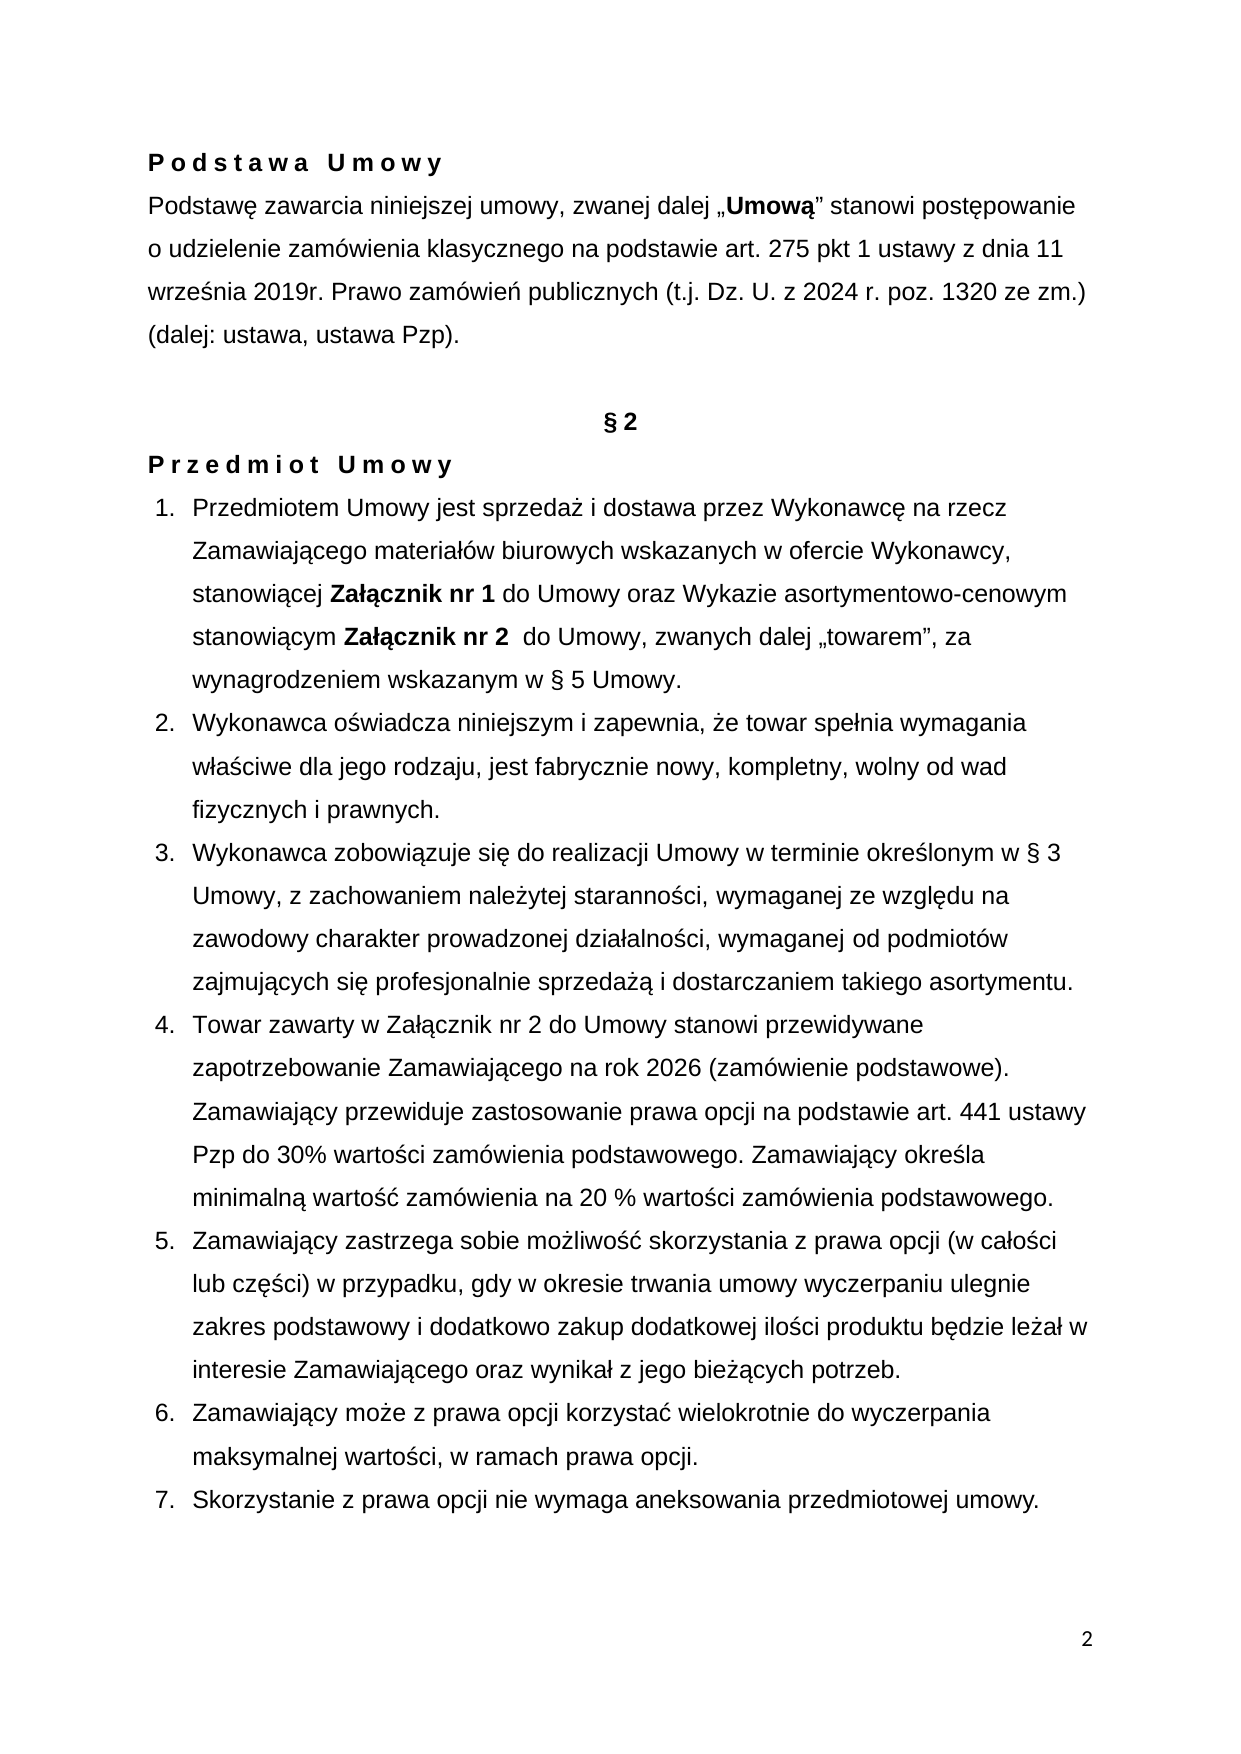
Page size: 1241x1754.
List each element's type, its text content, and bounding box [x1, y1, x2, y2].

text Podstawę zawarcia niniejszej umowy, zwanej dalej „Umową” stanowi postępowanie o udzielenie zamówienia klasycznego na podstawie art. 275 pkt 1 ustawy z dnia 11 września 2019r. Prawo zamówień publicznych (t.j. Dz. U. z 2024 r. poz. 1320 ze zm.) (dalej: ustawa, ustawa Pzp). [148, 191, 1092, 349]
list Skorzystanie z prawa opcji nie wymaga aneksowania przedmiotowej umowy. [154, 1484, 1092, 1513]
list Zamawiający zastrzega sobie możliwość skorzystania z prawa opcji (w całości lub części) w przypadku, gdy w okresie trwania umowy wyczerpaniu ulegnie zakres podstawowy i dodatkowo zakup dodatkowej ilości produktu będzie leżał w interesie Zamawiającego oraz wynikał z jego bieżących potrzeb. [154, 1226, 1092, 1384]
list Wykonawca zobowiązuje się do realizacji Umowy w terminie określonym w § 3 Umowy, z zachowaniem należytej staranności, wymaganej ze względu na zawodowy charakter prowadzonej działalności, wymaganej od podmiotów zajmujących się profesjonalnie sprzedażą i dostarczaniem takiego asortymentu. [154, 838, 1092, 996]
text Przedmiot Umowy [148, 449, 1092, 478]
list Zamawiający może z prawa opcji korzystać wielokrotnie do wyczerpania maksymalnej wartości, w ramach prawa opcji. [154, 1398, 1092, 1470]
list Przedmiotem Umowy jest sprzedaż i dostawa przez Wykonawcę na rzecz Zamawiającego materiałów biurowych wskazanych w ofercie Wykonawcy, stanowiącej Załącznik nr 1 do Umowy oraz Wykazie asortymentowo-cenowym stanowiącym Załącznik nr 2 do Umowy, zwanych dalej „towarem”, za wynagrodzeniem wskazanym w § 5 Umowy. [154, 493, 1092, 694]
list Towar zawarty w Załącznik nr 2 do Umowy stanowi przewidywane zapotrzebowanie Zamawiającego na rok 2026 (zamówienie podstawowe). Zamawiający przewiduje zastosowanie prawa opcji na podstawie art. 441 ustawy Pzp do 30% wartości zamówienia podstawowego. Zamawiający określa minimalną wartość zamówienia na 20 % wartości zamówienia podstawowego. [154, 1010, 1092, 1211]
text §2 [603, 406, 1092, 435]
list Wykonawca oświadcza niniejszym i zapewnia, że towar spełnia wymagania właściwe dla jego rodzaju, jest fabrycznie nowy, kompletny, wolny od wad fizycznych i prawnych. [154, 708, 1092, 823]
text Podstawa Umowy [148, 148, 1092, 176]
